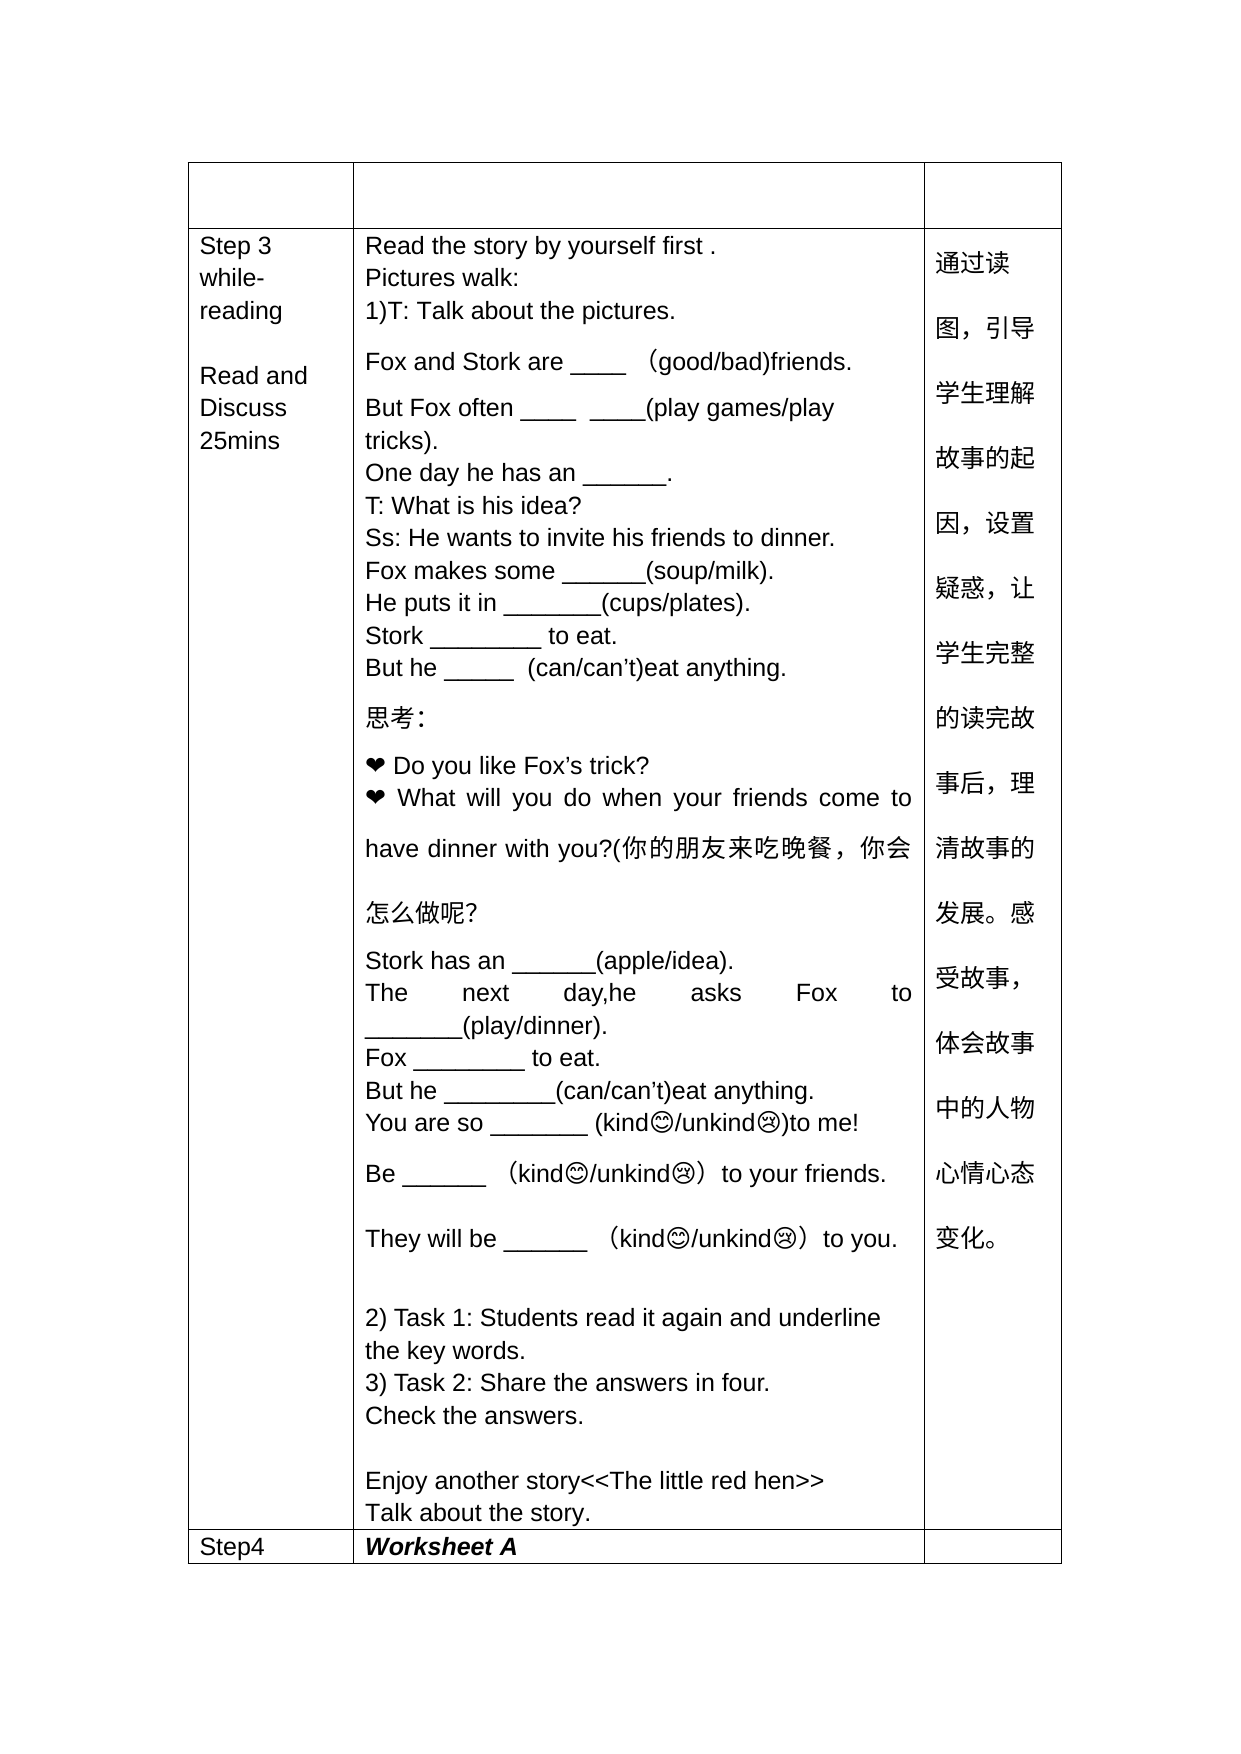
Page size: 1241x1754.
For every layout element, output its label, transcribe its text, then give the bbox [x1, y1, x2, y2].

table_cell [354, 163, 924, 228]
table_cell 通过读图，引导学生理解故事的起因，设置疑惑，让学生完整的读完故事后，理清故事的发展。感受故事，体会故事中的人物心情心态变化。 [925, 229, 1061, 1529]
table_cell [189, 163, 353, 228]
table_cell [354, 1530, 924, 1563]
table_cell [925, 1530, 1061, 1563]
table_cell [925, 163, 1061, 228]
table_cell Read the story by yourself first . Pictures walk: 1)T: Talk about the pictures. Fox and Stork are ____ （good/bad)friends. But Fox often ____ ____(play games/play tricks). One day he has an ______. T: What is his idea? Ss: He wants to invite his friends to dinner. Fox makes some ______(soup/milk). He puts it in _______(cups/plates). Stork ________ to eat. But he _____ (can/can’t)eat anything. 思考： ❤ Do you like Fox’s trick? ❤ What will you do when your friends come to have dinner with you?(你的朋友来吃晚餐，你会怎么做呢？ Stork has an ______(apple/idea). The next day,he asks Fox to _______(play/dinner). Fox ________ to eat. But he ________(can/can’t)eat anything. You are so _______ (kind😊/unkind😢)to me! Be ______ （kind😊/unkind😢）to your friends. They will be ______ （kind😊/unkind😢）to you. 2) Task 1: Students read it again and underline the key words. 3) Task 2: Share the answers in four. Check the answers. Enjoy another story<<The little red hen>> Talk about the story. [354, 229, 924, 1529]
table_cell Step 3 while- reading Read and Discuss 25mins [189, 229, 353, 1529]
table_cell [189, 1530, 353, 1563]
